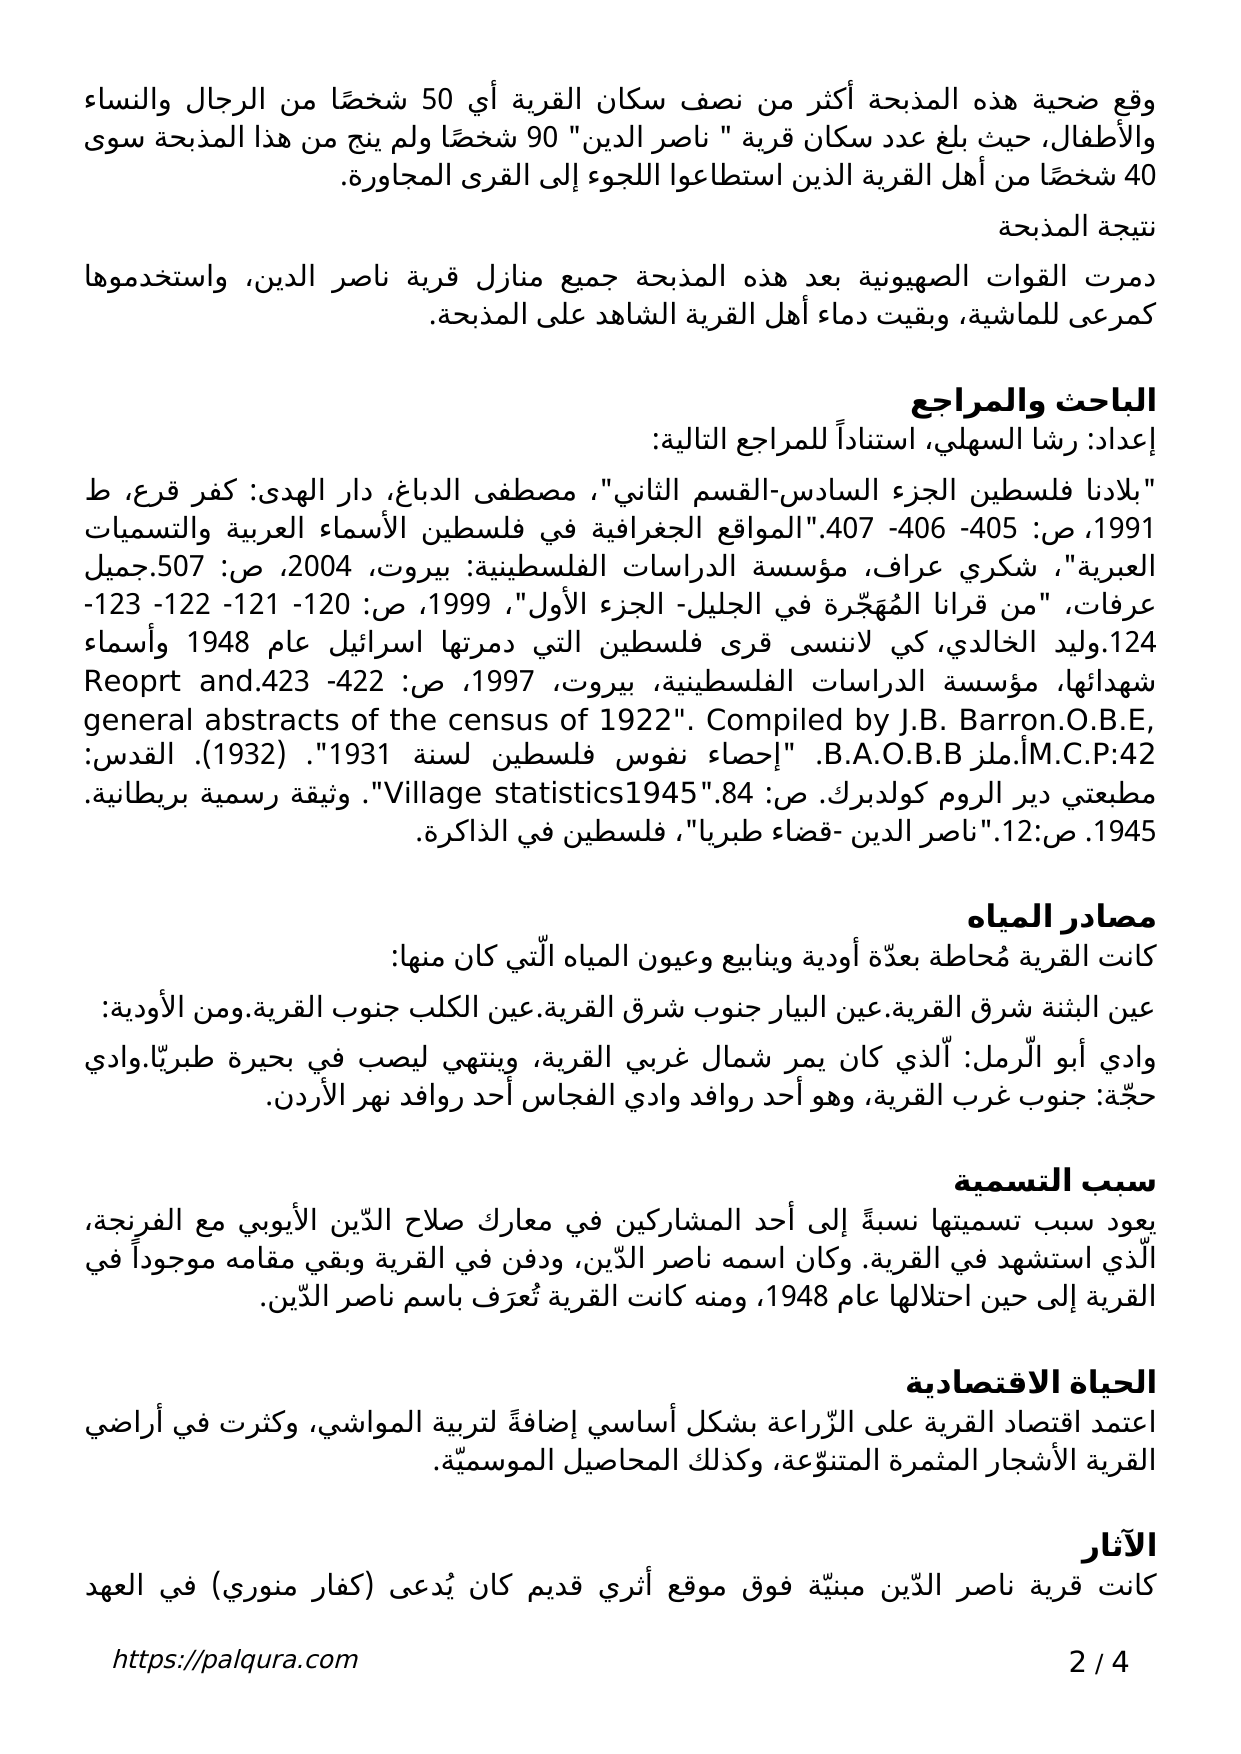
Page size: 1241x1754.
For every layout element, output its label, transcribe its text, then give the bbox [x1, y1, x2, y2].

text كانت القرية مُحاطة بعدّة أودية وينابيع وعيون المياه الّتي كان منها: [83, 940, 1157, 978]
text يعود سبب تسميتها نسبةً إلى أحد المشاركين في معارك صلاح الدّين الأيوبي مع الفرنجة، الّذي استشهد في القرية. وكان اسمه ناصر الدّين، ودفن في القرية وبقي مقامه موجوداً في القرية إلى حين احتلالها عام 1948، ومنه كانت القرية تُعرَف باسم ناصر الدّين. [83, 1204, 1157, 1319]
text دمرت القوات الصهيونية بعد هذه المذبحة جميع منازل قرية ناصر الدين، واستخدموها كمرعى للماشية، وبقيت دماء أهل القرية الشاهد على المذبحة. [83, 260, 1157, 336]
text اعتمد اقتصاد القرية على الزّراعة بشكل أساسي إضافةً لتربية المواشي، وكثرت في أراضي القرية الأشجار المثمرة المتنوّعة، وكذلك المحاصيل الموسميّة. [83, 1406, 1157, 1482]
subtitle الحياة الاقتصادية [83, 1365, 1157, 1406]
subtitle مصادر المياه [83, 899, 1157, 940]
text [83, 1569, 1157, 1607]
text "بلادنا فلسطين الجزء السادس-القسم الثاني"، مصطفى الدباغ، دار الهدى: كفر قرع، ط1991، ص: 405- 406- 407."المواقع الجغرافية في فلسطين الأسماء العربية والتسميات العبرية"، شكري عراف، مؤسسة الدراسات الفلسطينية: بيروت، 2004، ص: 507.جميل عرفات، "من قرانا المُهَجّرة في الجليل- الجزء الأول"، 1999، ص: 120- 121- 122- 123- 124.وليد الخالدي، كي لاننسى قرى فلسطين التي دمرتها اسرائيل عام 1948 وأسماء شهدائها، مؤسسة الدراسات الفلسطينية، بيروت، 1997، ص: 422- 423.Reoprt and general abstracts of the census of 1922". Compiled by J.B. Barron.O.B.E, M.C.P:42أ.ملز B.A.O.B.B. "إحصاء نفوس فلسطين لسنة 1931". (1932). القدس: مطبعتي دير الروم كولدبرك. ص: 84."Village statistics1945". وثيقة رسمية بريطانية. 1945. ص:12."ناصر الدين -قضاء طبريا"، فلسطين في الذاكرة. [83, 474, 1157, 853]
subtitle سبب التسمية [83, 1164, 1157, 1204]
subtitle الآثار [83, 1528, 1157, 1569]
subtitle الباحث والمراجع [83, 383, 1157, 424]
text إعداد: رشا السهلي، استناداً للمراجع التالية: [83, 424, 1157, 462]
text عين البثنة شرق القرية.عين البيار جنوب شرق القرية.عين الكلب جنوب القرية.ومن الأودية: [83, 991, 1157, 1029]
text نتيجة المذبحة [83, 210, 1157, 248]
text وقع ضحية هذه المذبحة أكثر من نصف سكان القرية أي 50 شخصًا من الرجال والنساء والأطفال، حيث بلغ عدد سكان قرية " ناصر الدين" 90 شخصًا ولم ينج من هذا المذبحة سوى 40 شخصًا من أهل القرية الذين استطاعوا اللجوء إلى القرى المجاورة. [83, 83, 1157, 197]
text وادي أبو الّرمل: اّلذي كان يمر شمال غربي القرية، وينتهي ليصب في بحيرة طبريّا.وادي حجّة: جنوب غرب القرية، وهو أحد روافد وادي الفجاس أحد روافد نهر الأردن. [83, 1041, 1157, 1117]
